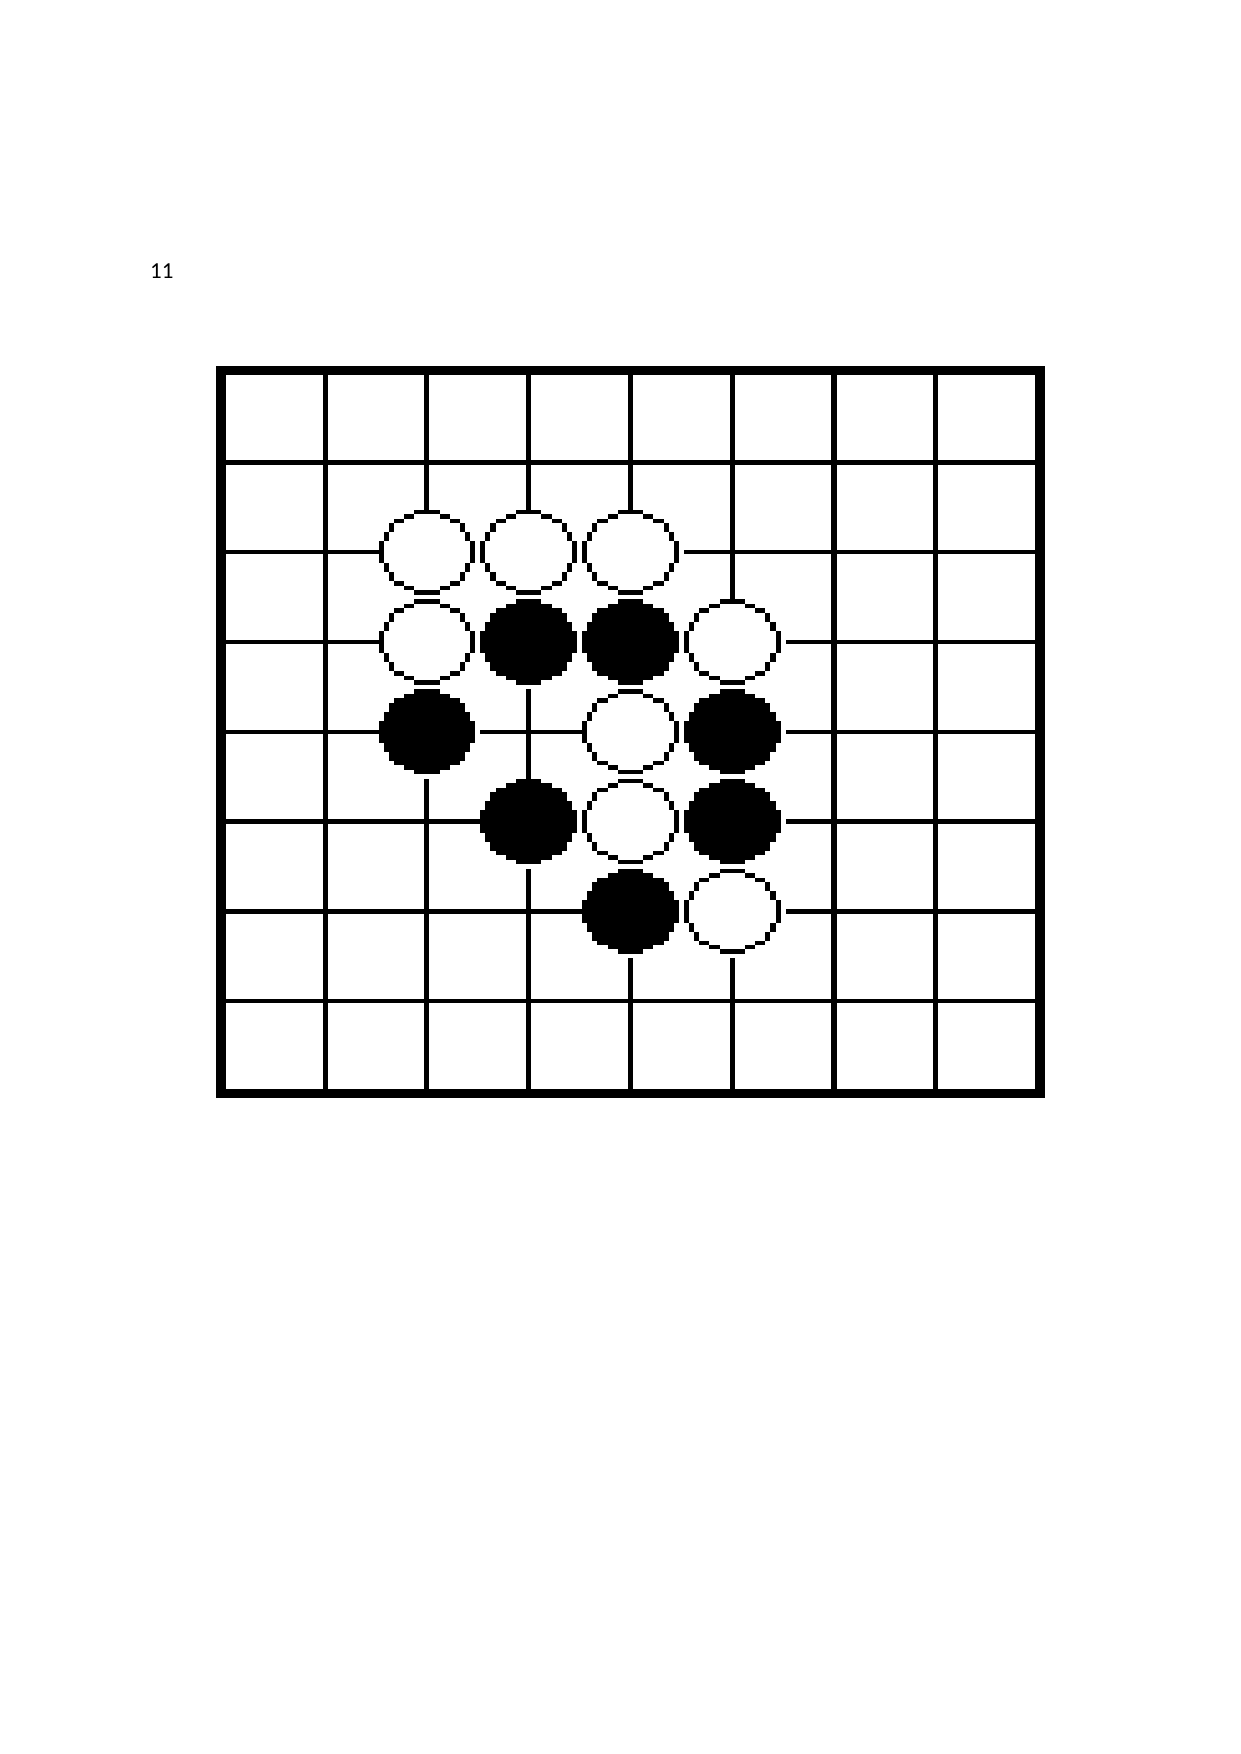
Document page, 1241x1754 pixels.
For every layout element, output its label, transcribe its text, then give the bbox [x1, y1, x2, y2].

text 11 [150, 256, 1090, 284]
picture [150, 309, 1117, 1161]
